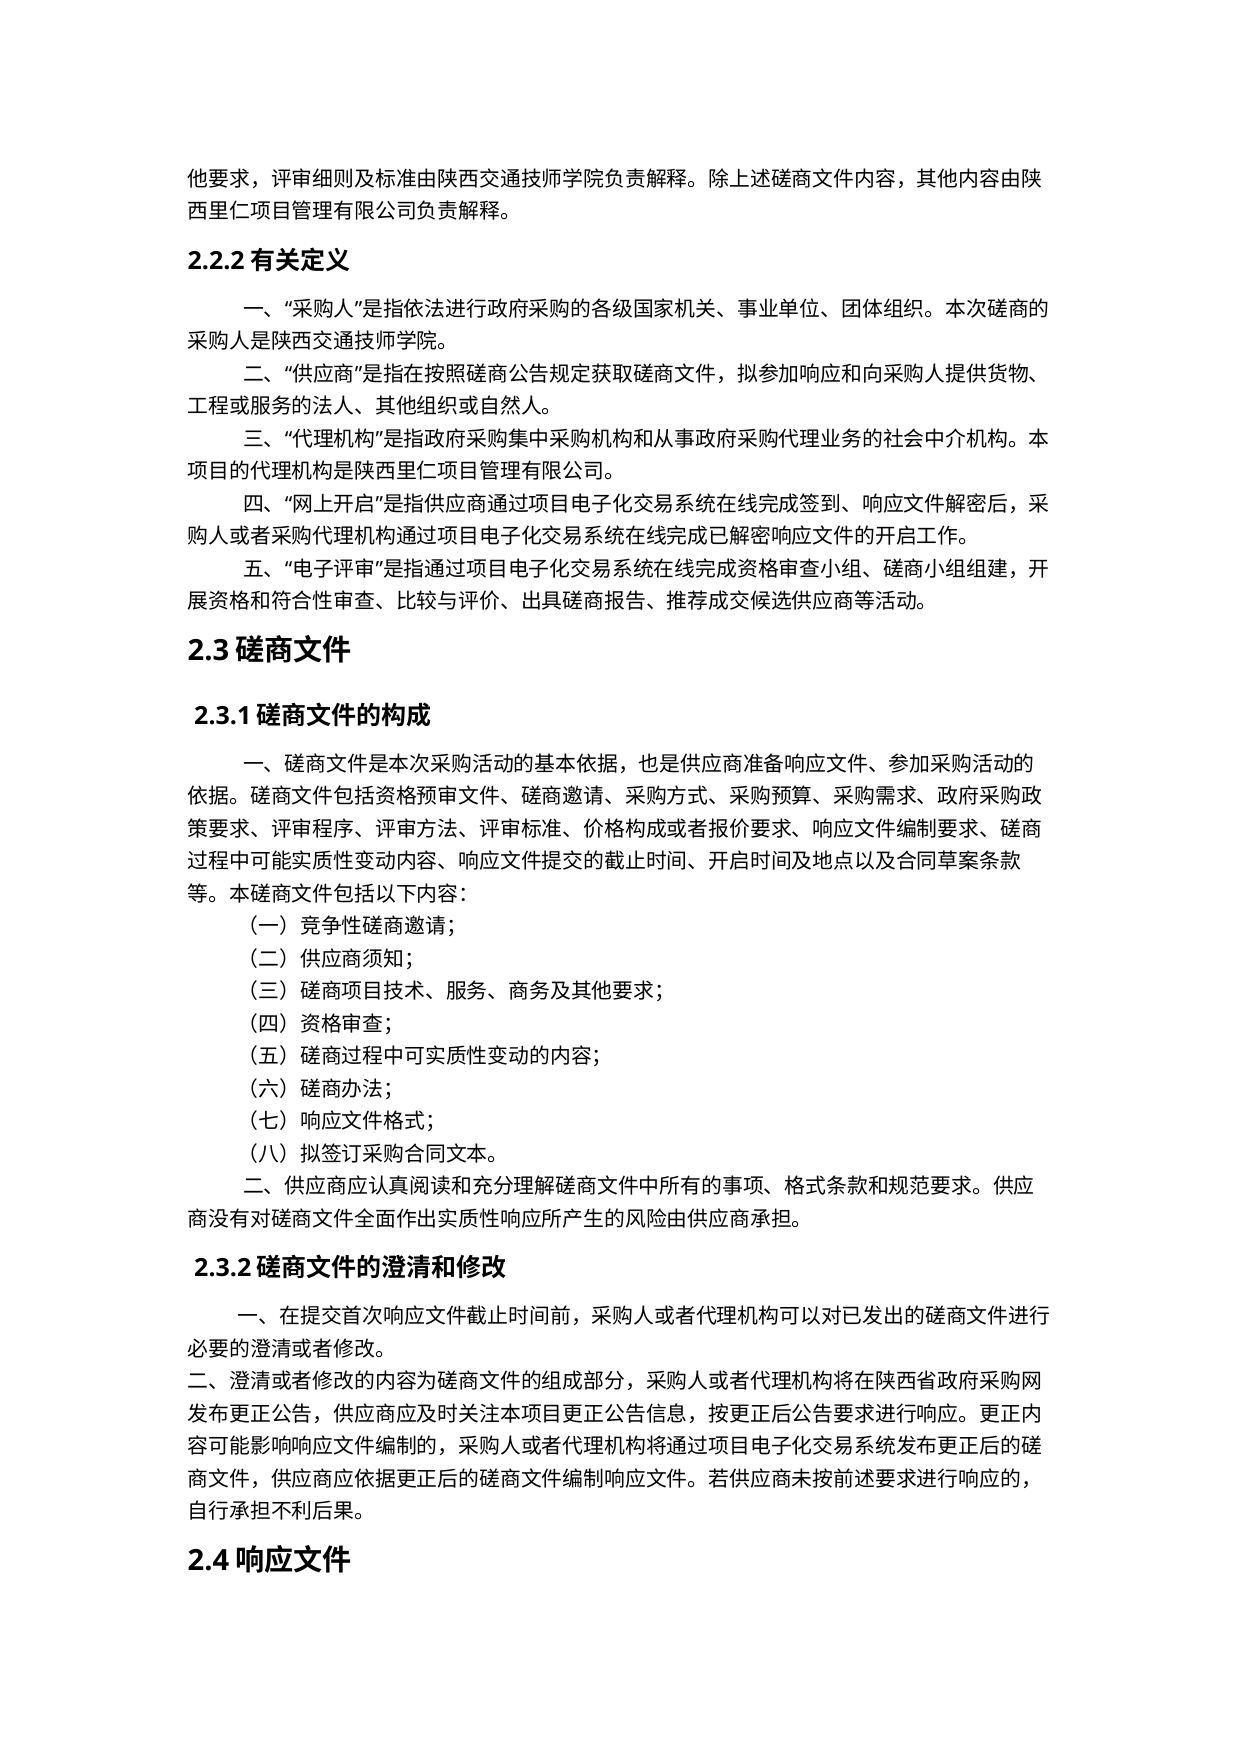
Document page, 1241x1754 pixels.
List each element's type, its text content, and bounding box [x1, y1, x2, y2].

text 三、“代理机构”是指政府采购集中采购机构和从事政府采购代理业务的社会中介机构。本项目的代理机构是陕西里仁项目管理有限公司。 [187, 422, 1053, 487]
text 二、“供应商”是指在按照磋商公告规定获取磋商文件，拟参加响应和向采购人提供货物、工程或服务的法人、其他组织或自然人。 [187, 357, 1053, 422]
text （七）响应文件格式； [187, 1104, 1053, 1137]
text （六）磋商办法； [187, 1072, 1053, 1104]
text （八）拟签订采购合同文本。 [187, 1137, 1053, 1169]
text 2.2.2有关定义 [187, 227, 1053, 292]
text 二、澄清或者修改的内容为磋商文件的组成部分，采购人或者代理机构将在陕西省政府采购网发布更正公告，供应商应及时关注本项目更正公告信息，按更正后公告要求进行响应。更正内容可能影响响应文件编制的，采购人或者代理机构将通过项目电子化交易系统发布更正后的磋商文件，供应商应依据更正后的磋商文件编制响应文件。若供应商未按前述要求进行响应的，自行承担不利后果。 [187, 1364, 1053, 1527]
text 一、在提交首次响应文件截止时间前，采购人或者代理机构可以对已发出的磋商文件进行必要的澄清或者修改。 [187, 1299, 1053, 1364]
text （一）竞争性磋商邀请； [187, 909, 1053, 942]
text （四）资格审查； [187, 1007, 1053, 1039]
text （五）磋商过程中可实质性变动的内容； [187, 1039, 1053, 1072]
text 2.3.2磋商文件的澄清和修改 [187, 1234, 1053, 1299]
text 一、磋商文件是本次采购活动的基本依据，也是供应商准备响应文件、参加采购活动的依据。磋商文件包括资格预审文件、磋商邀请、采购方式、采购预算、采购需求、政府采购政策要求、评审程序、评审方法、评审标准、价格构成或者报价要求、响应文件编制要求、磋商过程中可能实质性变动内容、响应文件提交的截止时间、开启时间及地点以及合同草案条款等。本磋商文件包括以下内容： [187, 747, 1053, 909]
text 2.4响应文件 [187, 1527, 1053, 1592]
text （二）供应商须知； [187, 942, 1053, 974]
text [187, 162, 1053, 227]
text 四、“网上开启”是指供应商通过项目电子化交易系统在线完成签到、响应文件解密后，采购人或者采购代理机构通过项目电子化交易系统在线完成已解密响应文件的开启工作。 [187, 487, 1053, 552]
text 二、供应商应认真阅读和充分理解磋商文件中所有的事项、格式条款和规范要求。供应商没有对磋商文件全面作出实质性响应所产生的风险由供应商承担。 [187, 1169, 1053, 1234]
text 五、“电子评审”是指通过项目电子化交易系统在线完成资格审查小组、磋商小组组建，开展资格和符合性审查、比较与评价、出具磋商报告、推荐成交候选供应商等活动。 [187, 552, 1053, 617]
text 一、“采购人”是指依法进行政府采购的各级国家机关、事业单位、团体组织。本次磋商的采购人是陕西交通技师学院。 [187, 292, 1053, 357]
text 2.3.1磋商文件的构成 [187, 682, 1053, 747]
text 2.3磋商文件 [187, 617, 1053, 682]
text （三）磋商项目技术、服务、商务及其他要求； [187, 974, 1053, 1007]
